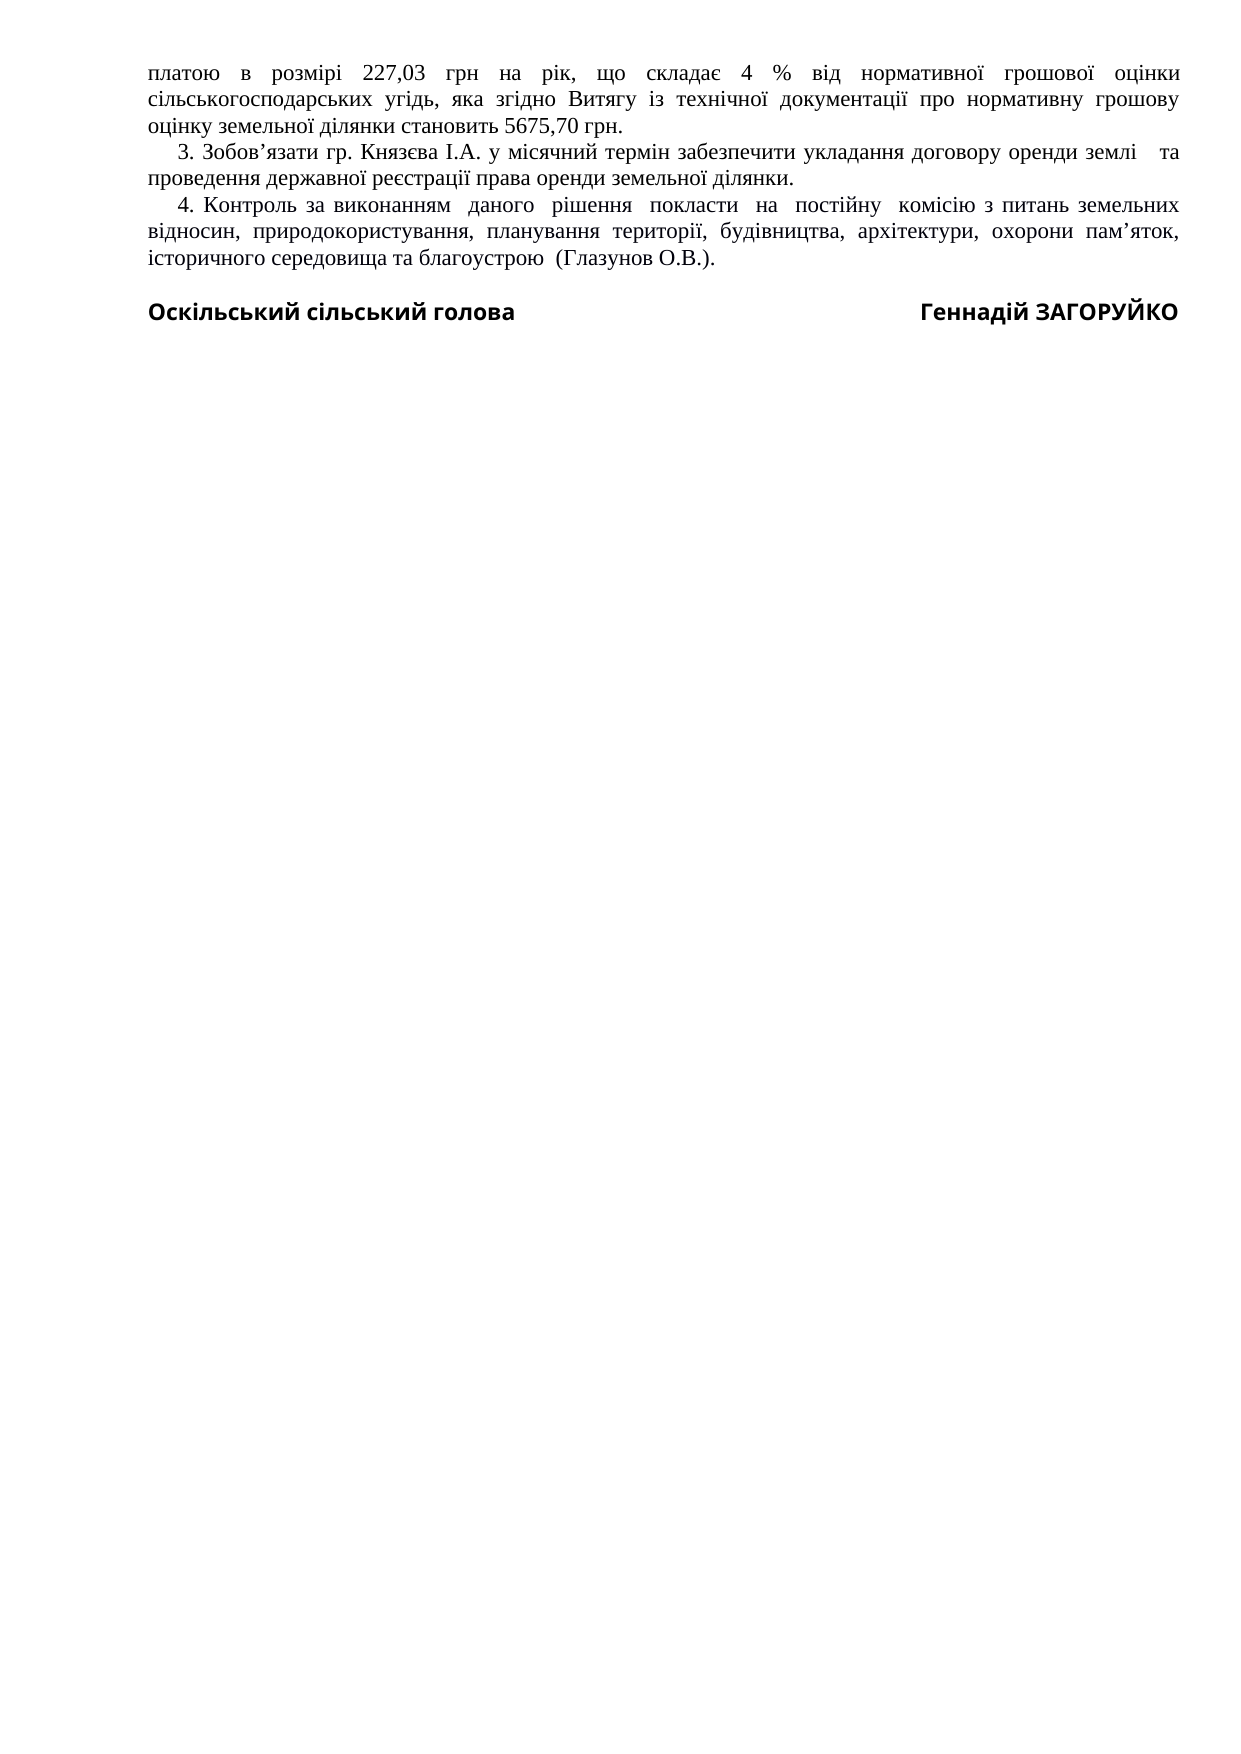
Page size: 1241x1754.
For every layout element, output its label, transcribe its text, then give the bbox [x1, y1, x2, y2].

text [148, 59, 1181, 138]
text Оскільський сільський голова Геннадій ЗАГОРУЙКО [148, 296, 1181, 327]
text 3. Зобов’язати гр. Князєва І.А. у місячний термін забезпечити укладання договору оренди землі та проведення державної реєстрації права оренди земельної ділянки. [148, 138, 1181, 191]
text 4. Контроль за виконанням даного рішення покласти на постійну комісію з питань земельних відносин, природокористування, планування території, будівництва, архітектури, охорони пам’яток, історичного середовища та благоустрою (Глазунов О.В.). [148, 191, 1181, 270]
